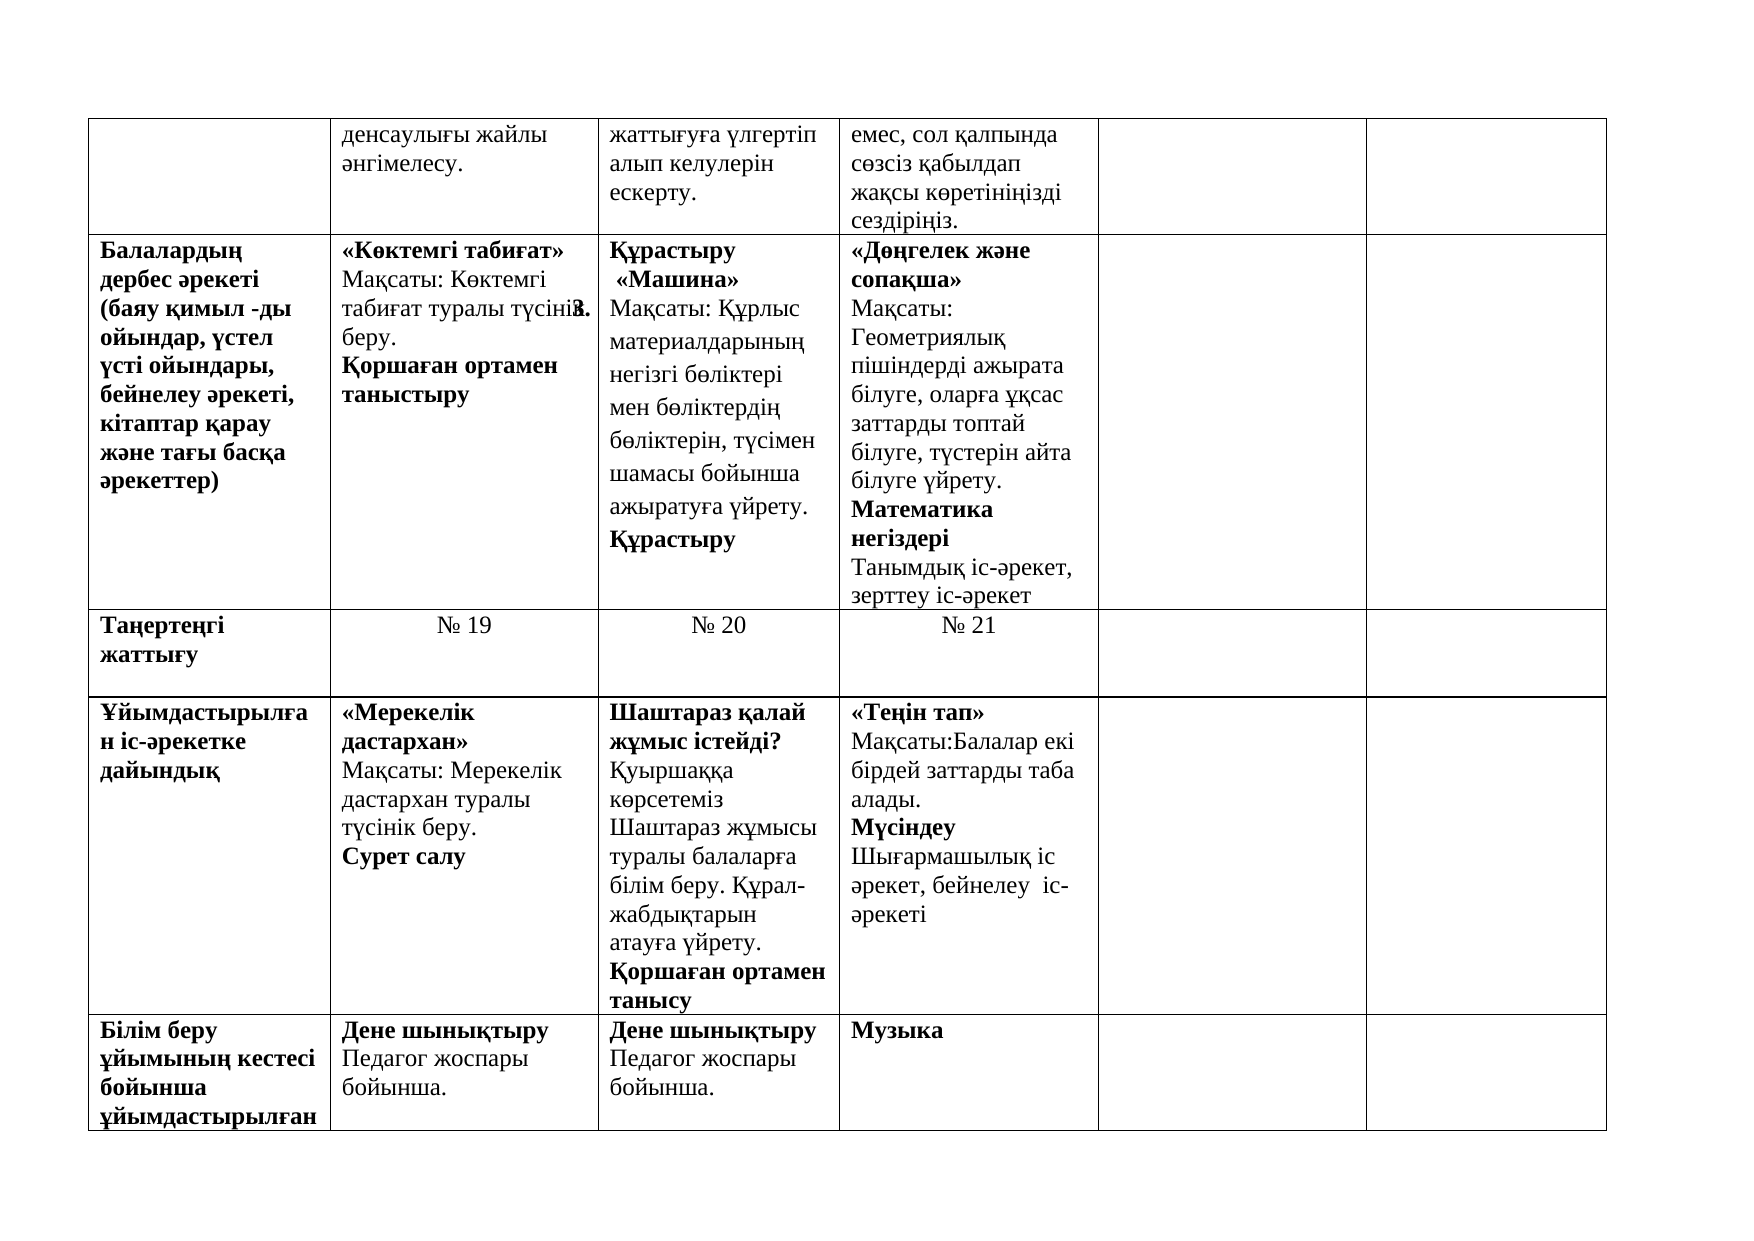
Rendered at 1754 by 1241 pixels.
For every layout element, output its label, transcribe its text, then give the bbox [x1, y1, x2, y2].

table_cell [1367, 698, 1606, 1014]
table_cell [1367, 1015, 1606, 1130]
table_cell «Дөңгелек және сопақша» Мақсаты: Геометриялық пішіндерді ажырата білуге, оларға ұқсас заттарды топтай білуге, түстерін айта білуге үйрету. Математика негіздері Танымдық іс-әрекет, зерттеу іс-әрекет [840, 235, 1098, 609]
table_cell Таңертеңгі жаттығу [89, 610, 330, 696]
table_cell [1367, 235, 1606, 609]
table_cell «Көктемгі табиғат» Мақсаты: Көктемгі табиғат туралы түсінік беру. Қоршаған ортамен таныстыру [331, 235, 598, 609]
table_cell «Мерекелік дастархан» Мақсаты: Мерекелік дастархан туралы түсінік беру. Сурет салу [331, 698, 598, 1014]
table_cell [840, 119, 1098, 234]
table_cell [599, 1015, 839, 1130]
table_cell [89, 119, 330, 234]
table_cell [1099, 235, 1366, 609]
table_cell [89, 1015, 330, 1130]
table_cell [331, 1015, 598, 1130]
table_cell [1099, 610, 1366, 696]
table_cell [331, 119, 598, 234]
table_cell [1367, 610, 1606, 696]
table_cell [599, 119, 839, 234]
table_cell [1099, 119, 1366, 234]
table_cell Шаштараз қалай жұмыс істейді? Қуыршаққа көрсетеміз Шаштараз жұмысы туралы балаларға білім беру. Құрал-жабдықтарын атауға үйрету. Қоршаған ортамен танысу [599, 698, 839, 1014]
table_cell Ұйымдастырылған іс-әрекетке дайындық [89, 698, 330, 1014]
table_cell «Теңін тап» Мақсаты:Балалар екі бірдей заттарды таба алады. Мүсіндеу Шығармашылық іс әрекет, бейнелеу іс-әрекеті [840, 698, 1098, 1014]
table_cell [1099, 1015, 1366, 1130]
table_cell № 21 [840, 610, 1098, 696]
table_cell [1367, 119, 1606, 234]
table_cell № 19 [331, 610, 598, 696]
table_cell Музыка [840, 1015, 1098, 1130]
table_cell Балалардың дербес әрекеті (баяу қимыл -ды ойындар, үстел үсті ойындары, бейнелеу әрекеті, кітаптар қарау және тағы басқа әрекеттер) [89, 235, 330, 609]
table_cell [1099, 698, 1366, 1014]
table_cell Құрастыру «Машина» Мақсаты: Құрлыс материалдарының негізгі бөліктері мен бөліктердің бөліктерін, түсімен шамасы бойынша ажыратуға үйрету. Құрастыру [599, 235, 839, 609]
table_cell № 20 [599, 610, 839, 696]
